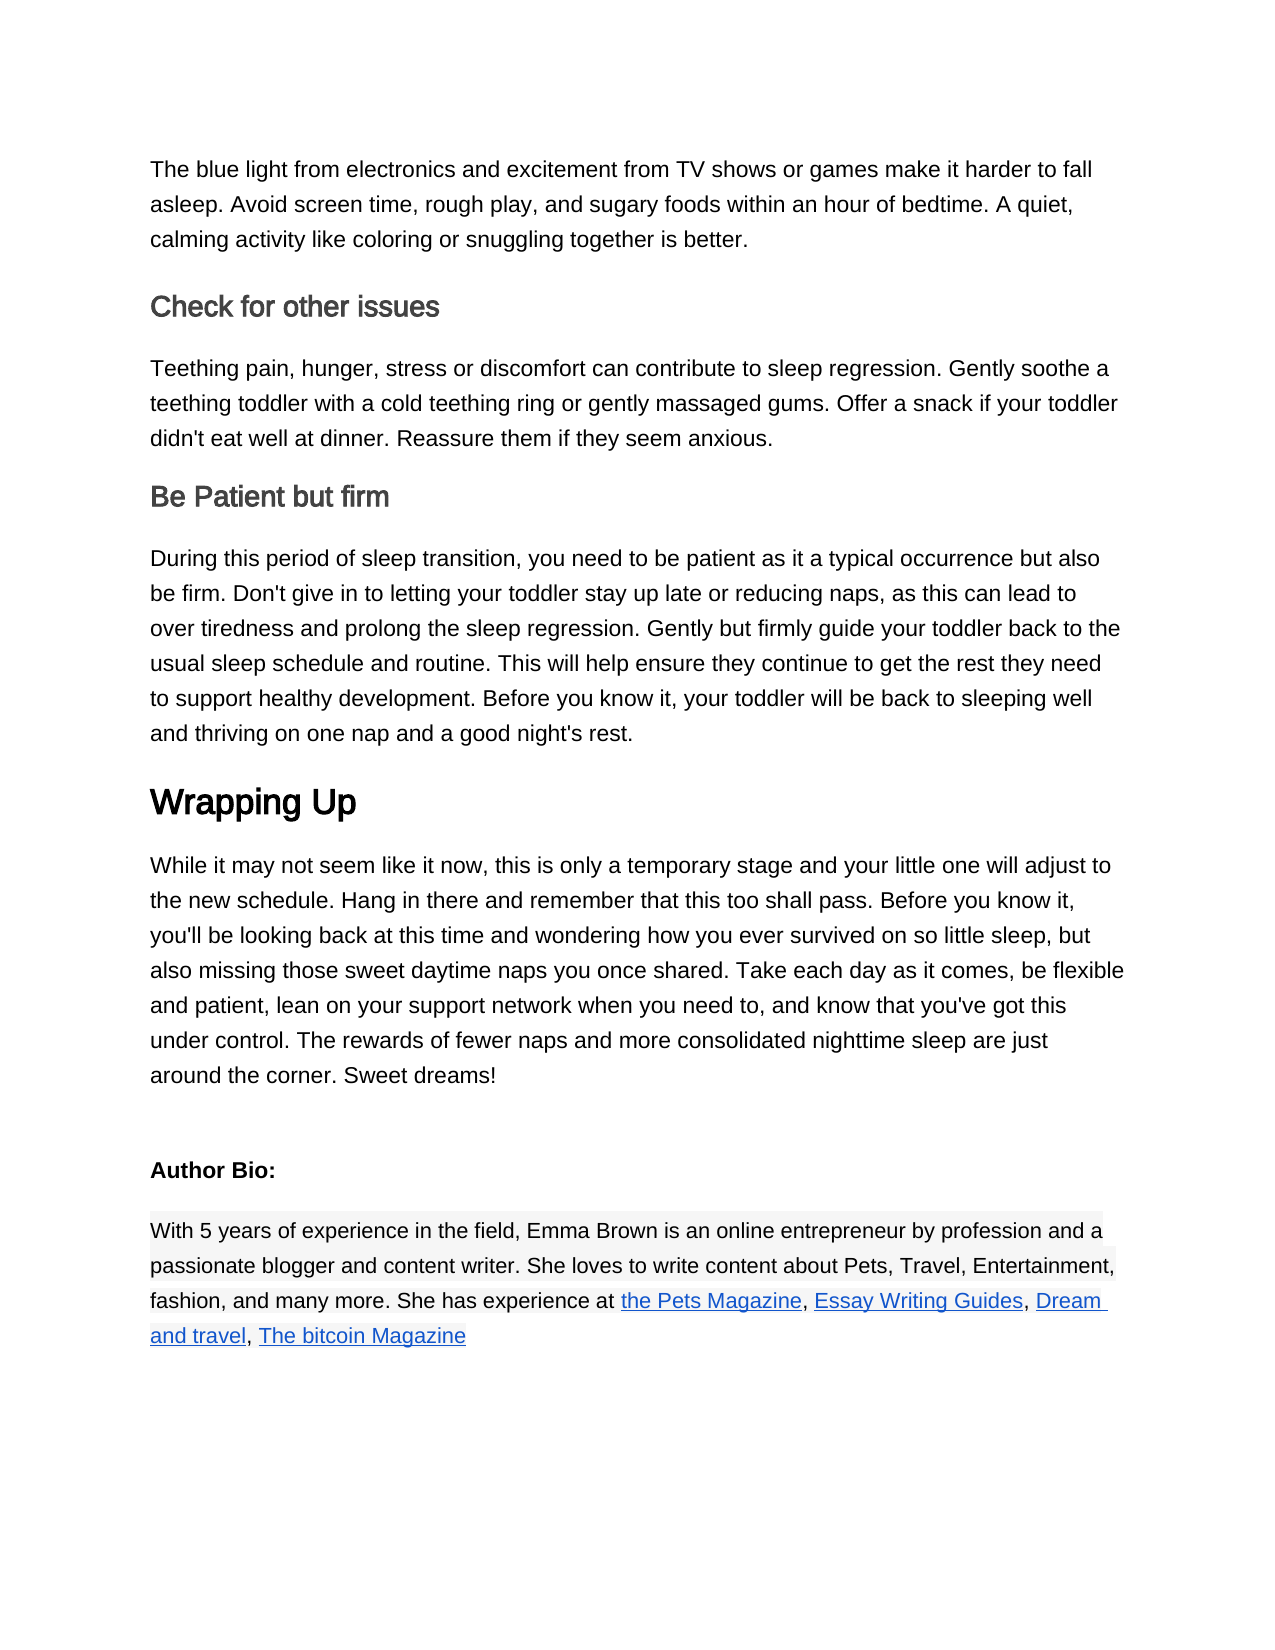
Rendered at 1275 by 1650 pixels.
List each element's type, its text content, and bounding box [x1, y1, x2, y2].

text During this period of sleep transition, you need to be patient as it a typical occurrence but also be firm. Don't give in to letting your toddler stay up late or reducing naps, as this can lead to over tiredness and prolong the sleep regression. Gently but firmly guide your toddler back to the usual sleep schedule and routine. This will help ensure they continue to get the rest they need to support healthy development. Before you know it, your toddler will be back to sleeping well and thriving on one nap and a good night's rest. [150, 538, 1125, 748]
text Teething pain, hunger, stress or discomfort can contribute to sleep regression. Gently soothe a teething toddler with a cold teething ring or gently massaged gums. Offer a snack if your toddler didn't eat well at dinner. Reassure them if they seem anxious. [150, 348, 1125, 453]
text With 5 years of experience in the field, Emma Brown is an online entrepreneur by profession and a passionate blogger and content writer. She loves to write content about Pets, Travel, Entertainment, fashion, and many more. She has experience at the Pets Magazine, Essay Writing Guides, Dream and travel, The bitcoin Magazine [150, 1211, 1125, 1351]
subtitle Be Patient but firm [150, 478, 1125, 513]
text The blue light from electronics and excitement from TV shows or games make it harder to fall asleep. Avoid screen time, rough play, and sugary foods within an hour of bedtime. A quiet, calming activity like coloring or snuggling together is better. [150, 150, 1125, 255]
text Author Bio: [150, 1151, 1125, 1186]
subtitle Check for other issues [150, 288, 1125, 323]
subtitle Wrapping Up [150, 786, 1125, 821]
text While it may not seem like it now, this is only a temporary stage and your little one will adjust to the new schedule. Hang in there and remember that this too shall pass. Before you know it, you'll be looking back at this time and wondering how you ever survived on so little sleep, but also missing those sweet daytime naps you once shared. Take each day as it comes, be flexible and patient, lean on your support network when you need to, and know that you've got this under control. The rewards of fewer naps and more consolidated nighttime sleep are just around the corner. Sweet dreams! [150, 846, 1125, 1091]
